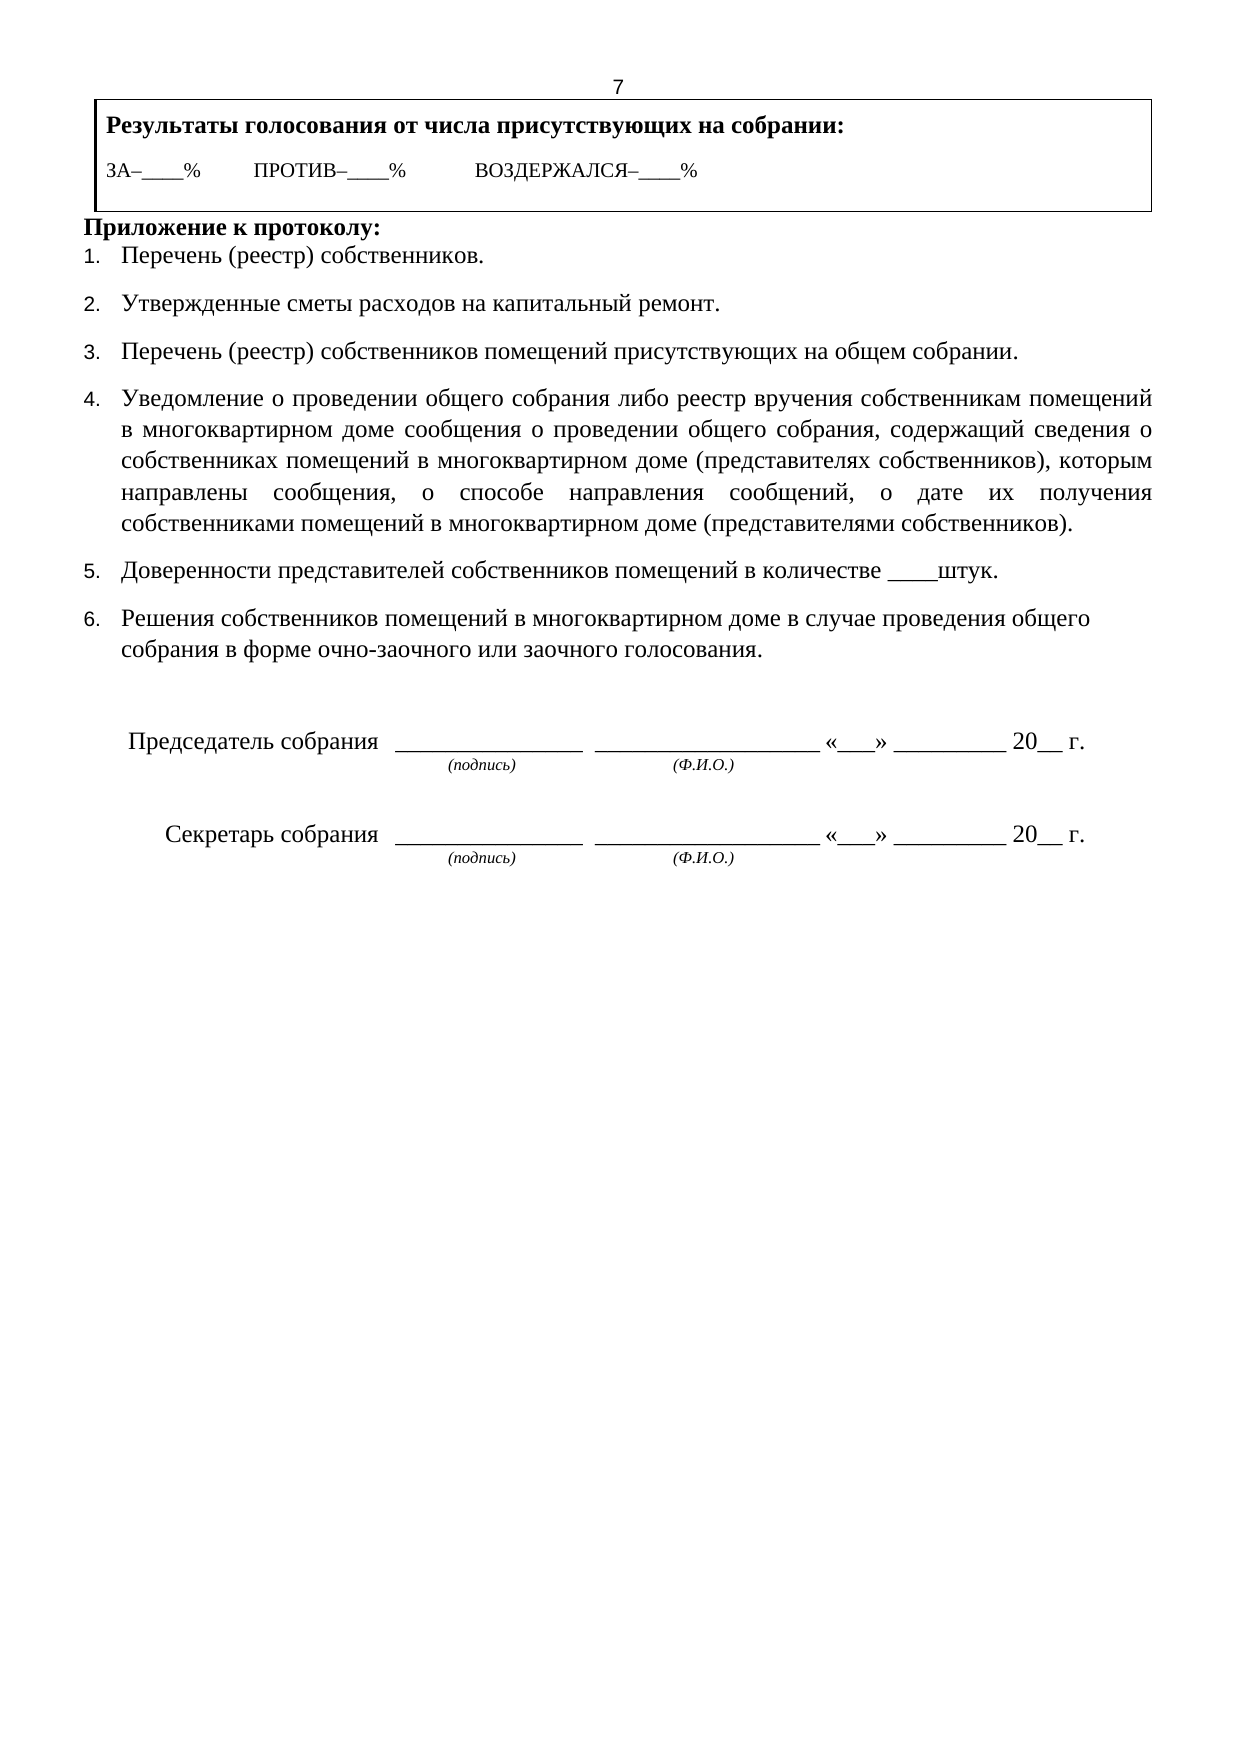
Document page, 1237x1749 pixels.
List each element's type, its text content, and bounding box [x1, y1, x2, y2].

list Доверенности представителей собственников помещений в количестве ____штук. [83, 555, 1153, 584]
list Перечень (реестр) собственников помещений присутствующих на общем собрании. [83, 336, 1153, 364]
table_header _______________ (подпись) [380, 820, 585, 867]
list Решения собственников помещений в многоквартирном доме в случае проведения общего собрания в форме очно-заочного или заочного голосования. [83, 603, 1153, 663]
table_header _______________ (подпись) [380, 726, 585, 774]
table_header «___» _________ 20__ г. [823, 726, 1087, 774]
list Уведомление о проведении общего собрания либо реестр вручения собственникам помещений в многоквартирном доме сообщения о проведении общего собрания, содержащий сведения о собственниках помещений в многоквартирном доме (представителях собственников), которым направлены сообщения, о способе направления сообщений, о дате их получения собственниками помещений в многоквартирном доме (представителями собственников). [83, 383, 1153, 536]
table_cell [97, 100, 1151, 211]
list Утвержденные сметы расходов на капитальный ремонт. [83, 288, 1153, 317]
table_header __________________ (Ф.И.О.) [587, 726, 822, 774]
table_header Секретарь собрания [85, 820, 379, 867]
list Перечень (реестр) собственников. [83, 240, 1153, 269]
table_header «___» _________ 20__ г. [823, 820, 1087, 867]
table_header Председатель собрания [85, 726, 379, 774]
table_header __________________ (Ф.И.О.) [587, 820, 822, 867]
text Приложение к протоколу: [83, 212, 1153, 240]
